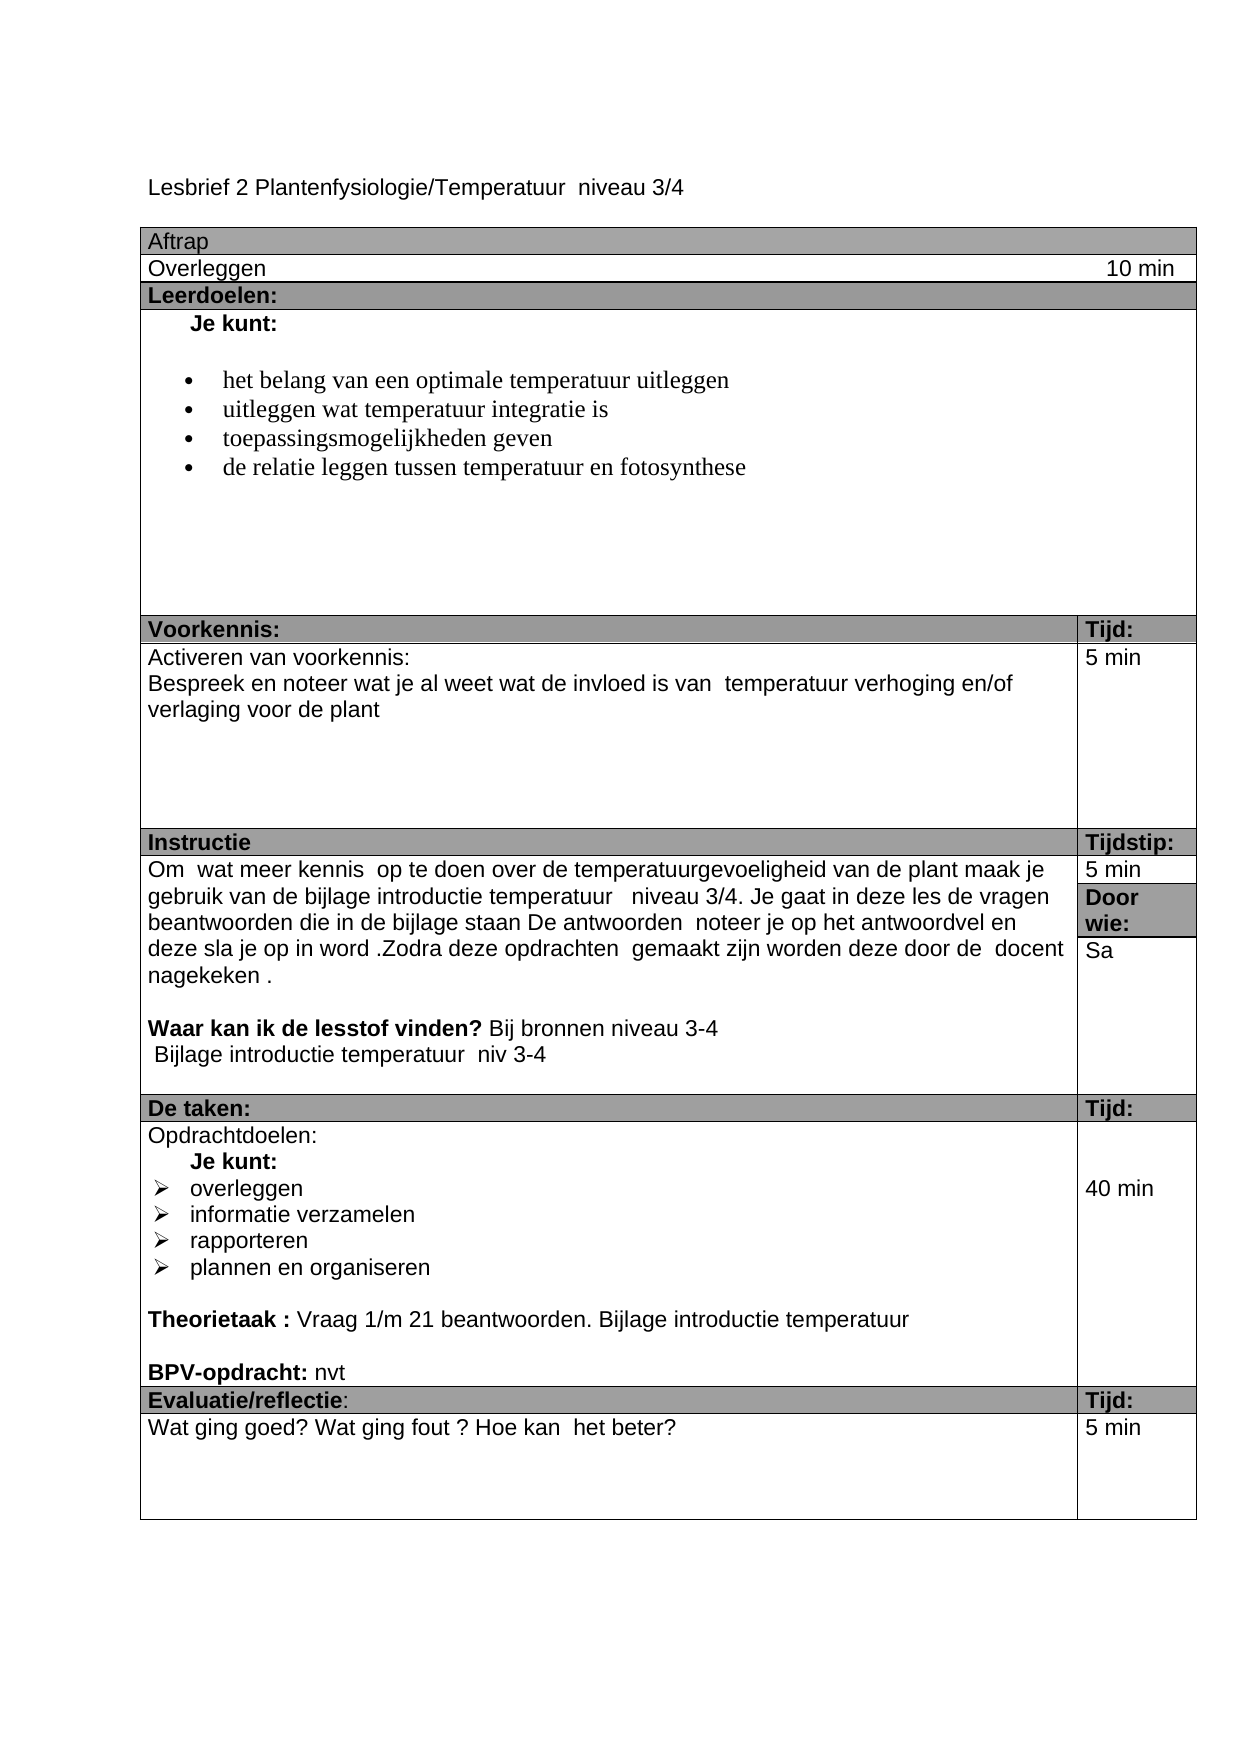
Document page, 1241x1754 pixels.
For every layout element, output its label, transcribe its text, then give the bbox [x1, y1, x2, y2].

table_cell Evaluatie/reflectie: [141, 1387, 1077, 1413]
table_cell 5 min [1078, 644, 1196, 828]
table_cell Tijdstip: [1078, 829, 1196, 855]
table_cell 5 min [1078, 856, 1196, 883]
table_cell Door wie: [1078, 884, 1196, 936]
table_cell Tijd: [1078, 1095, 1196, 1121]
table_cell Instructie [141, 829, 1077, 855]
table_header Aftrap [141, 228, 1196, 254]
table_cell De taken: [141, 1095, 1077, 1121]
table_cell Tijd: [1078, 616, 1196, 642]
table_cell Tijd: [1078, 1387, 1196, 1413]
table_cell 40 min [1078, 1122, 1196, 1386]
table_cell Activeren van voorkennis: Bespreek en noteer wat je al weet wat de invloed is van temperatuur verhoging en/of verlaging voor de plant [141, 644, 1077, 828]
table_cell Overleggen 10 min [141, 255, 1196, 281]
table_cell Je kunt: het belang van een optimale temperatuur uitleggen uitleggen wat temperatuur integratie is toepassingsmogelijkheden geven de relatie leggen tussen temperatuur en fotosynthese [141, 310, 1196, 615]
text Lesbrief 2 Plantenfysiologie/Temperatuur niveau 3/4 [148, 174, 1093, 200]
table_cell Wat ging goed? Wat ging fout ? Hoe kan het beter? [141, 1414, 1077, 1519]
table_cell Sa [1078, 938, 1196, 1093]
table_cell Leerdoelen: [141, 283, 1196, 309]
table_cell Voorkennis: [141, 616, 1077, 642]
table_cell Opdrachtdoelen: Je kunt: overleggen informatie verzamelen rapporteren plannen en organiseren Theorietaak : Vraag 1/m 21 beantwoorden. Bijlage introductie temperatuur BPV-opdracht: nvt [141, 1122, 1077, 1386]
table_cell Om wat meer kennis op te doen over de temperatuurgevoeligheid van de plant maak je gebruik van de bijlage introductie temperatuur niveau 3/4. Je gaat in deze les de vragen beantwoorden die in de bijlage staan De antwoorden noteer je op het antwoordvel en deze sla je op in word .Zodra deze opdrachten gemaakt zijn worden deze door de docent nagekeken . Waar kan ik de lesstof vinden? Bij bronnen niveau 3-4 Bijlage introductie temperatuur niv 3-4 [141, 856, 1077, 1093]
table_cell 5 min [1078, 1414, 1196, 1519]
